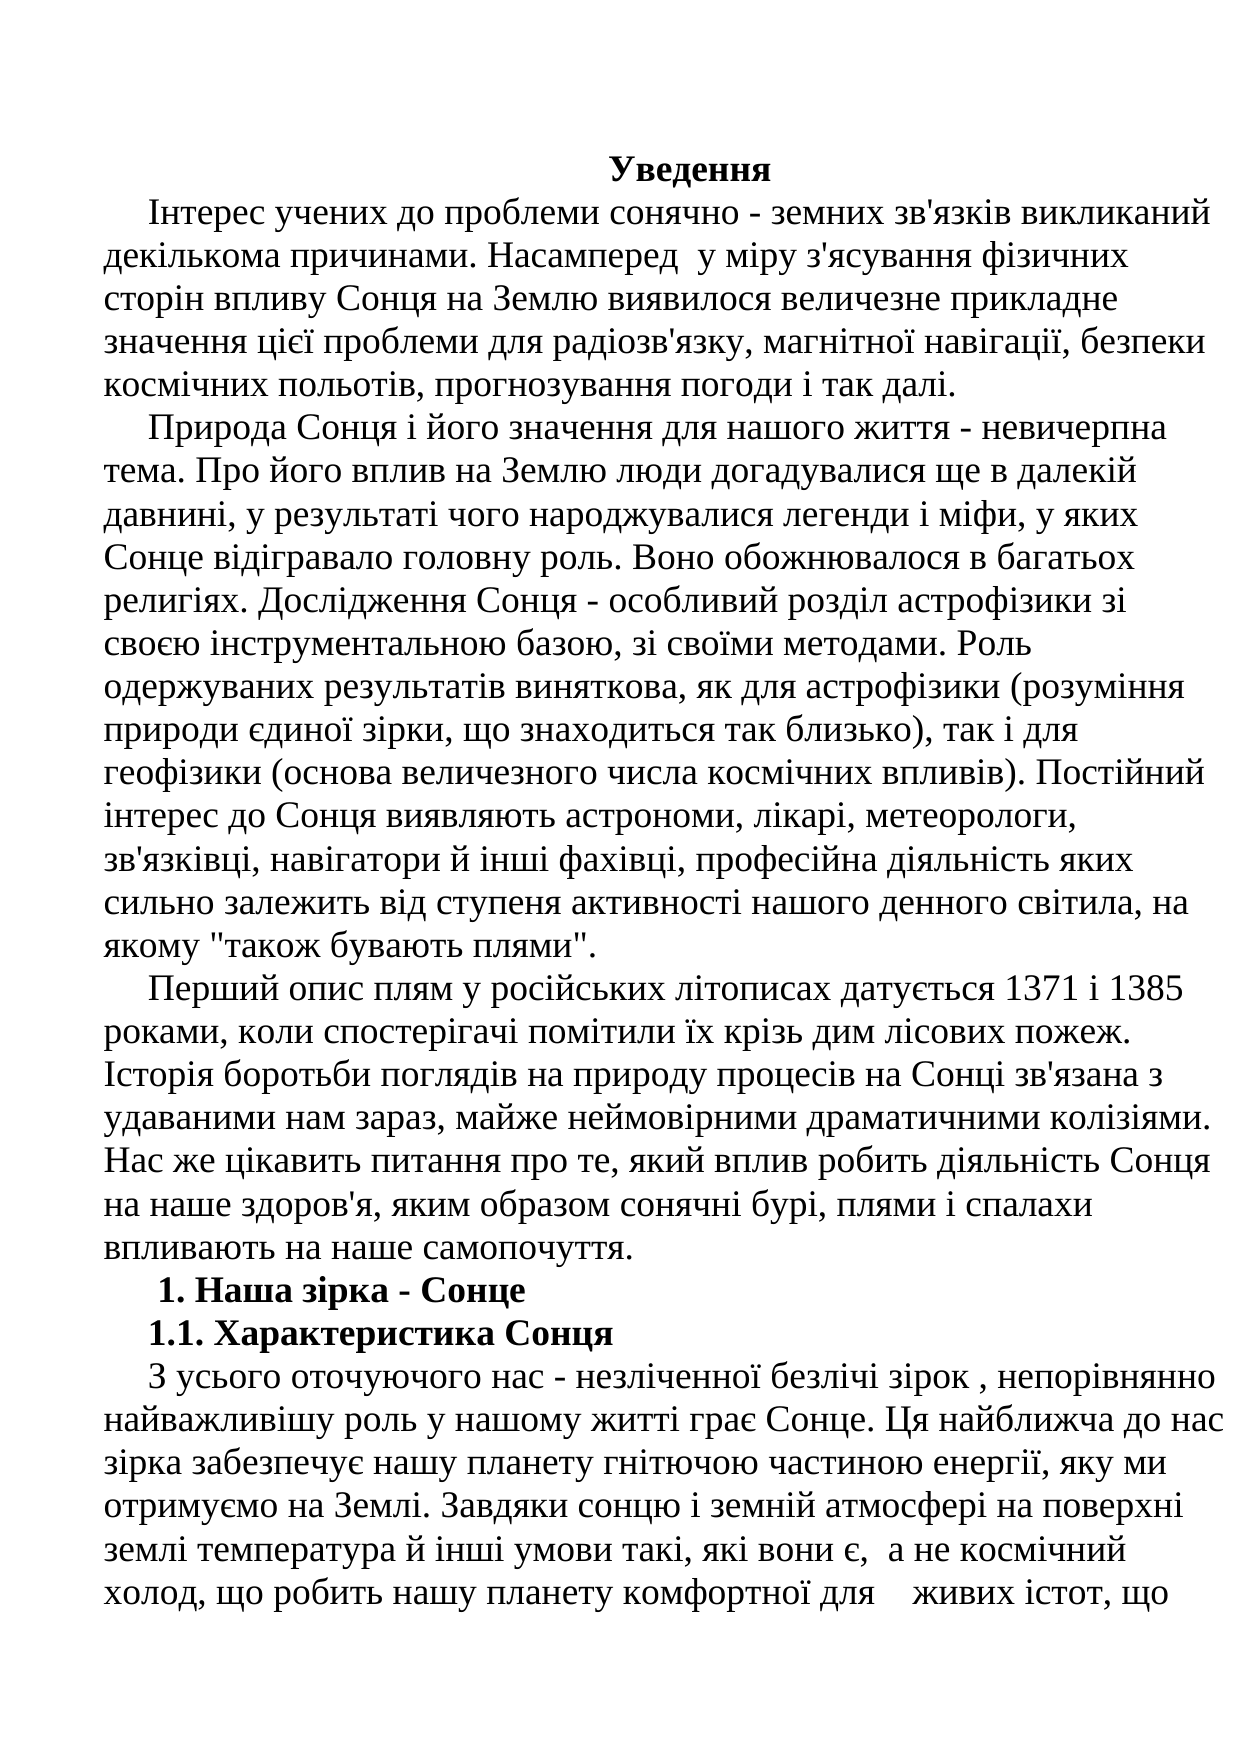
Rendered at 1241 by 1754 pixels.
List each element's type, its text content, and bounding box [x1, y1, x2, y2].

text Перший опис плям у російських літописах датується 1371 і 1385 роками, коли спостерігачі помітили їх крізь дим лісових пожеж. Історія боротьби поглядів на природу процесів на Сонці зв'язана з удаваними нам зараз, майже неймовірними драматичними колізіями. Нас же цікавить питання про те, який вплив робить діяльність Сонця на наше здоров'я, яким образом сонячні бурі, плями і спалахи впливають на наше самопочуття. [103, 965, 1231, 1267]
text 1.1. Характеристика Сонця [103, 1310, 1231, 1353]
text Природа Сонця і його значення для нашого життя - невичерпна тема. Про його вплив на Землю люди догадувалися ще в далекій давнині, у результаті чого народжувалися легенди і міфи, у яких Сонце відігравало головну роль. Воно обожнювалося в багатьох религіях. Дослідження Сонця - особливий розділ астрофізики зі своєю інструментальною базою, зі своїми методами. Роль одержуваних результатів виняткова, як для астрофізики (розуміння природи єдиної зірки, що знаходиться так близько), так і для геофізики (основа величезного числа космічних впливів). Постійний інтерес до Сонця виявляють астрономи, лікарі, метеорологи, зв'язківці, навігатори й інші фахівці, професійна діяльність яких сильно залежить від ступеня активності нашого денного світила, на якому "також бувають плями". [103, 405, 1231, 965]
text 1. Наша зірка - Сонце [103, 1267, 1231, 1310]
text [103, 1353, 1231, 1612]
text Інтерес учених до проблеми сонячно - земних зв'язків викликаний декількома причинами. Насамперед у міру з'ясування фізичних сторін впливу Сонця на Землю виявилося величезне прикладне значення цієї проблеми для радіозв'язку, магнітної навігації, безпеки космічних польотів, прогнозування погоди і так далі. [103, 189, 1231, 405]
subtitle Уведення [148, 146, 1231, 189]
